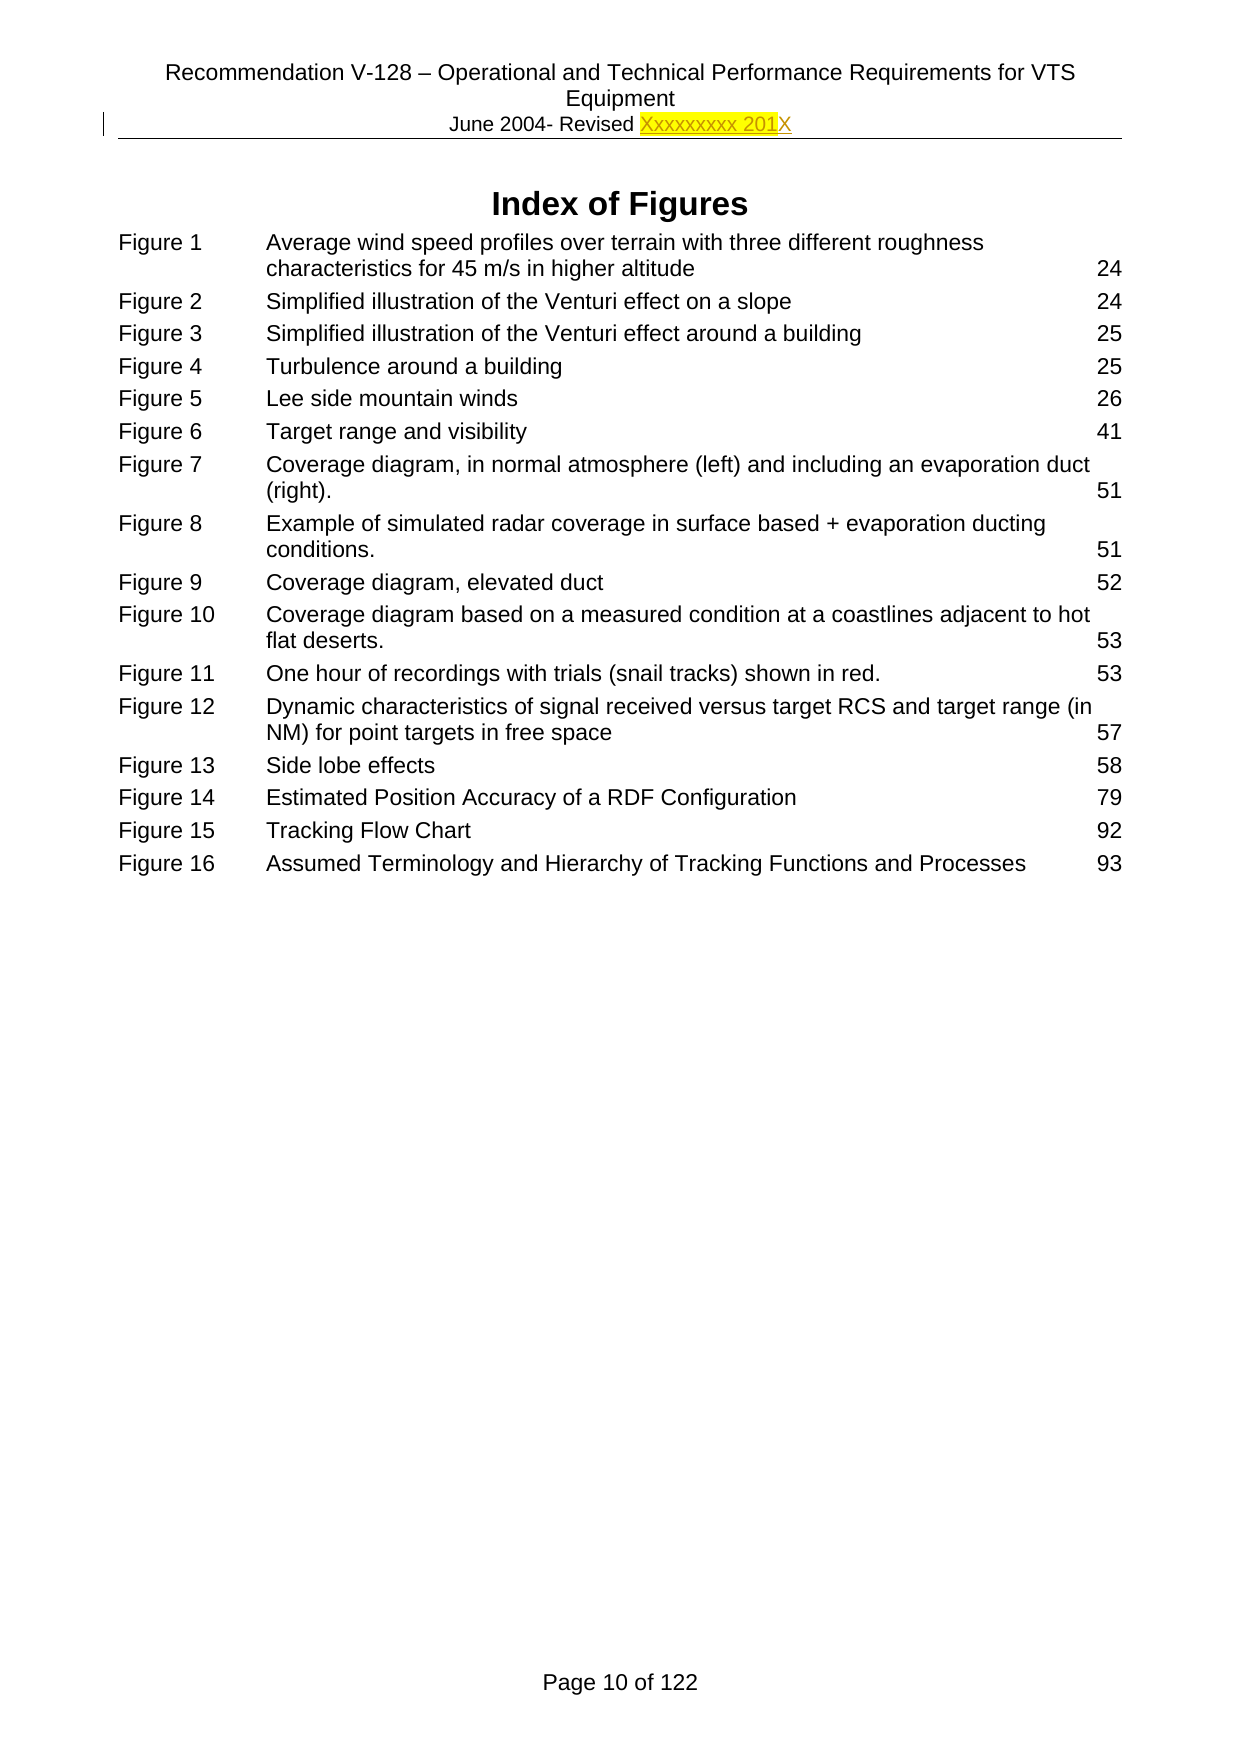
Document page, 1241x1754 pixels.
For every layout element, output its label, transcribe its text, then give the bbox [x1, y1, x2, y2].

text Figure 2 Simplified illustration of the Venturi effect on a slope 24 [118, 288, 1122, 314]
text Figure 1 Average wind speed profiles over terrain with three different roughness characteristics for 45 m/s in higher altitude 24 [118, 229, 1122, 281]
text Figure 3 Simplified illustration of the Venturi effect around a building 25 [118, 320, 1122, 347]
text Figure 8 Example of simulated radar coverage in surface based + evaporation ducting conditions. 51 [118, 509, 1122, 562]
text Figure 14 Estimated Position Accuracy of a RDF Configuration 79 [118, 784, 1122, 811]
title Index of Figures [118, 184, 1122, 222]
text Figure 13 Side lobe effects 58 [118, 752, 1122, 778]
text Figure 6 Target range and visibility 41 [118, 418, 1122, 444]
text Figure 16 Assumed Terminology and Hierarchy of Tracking Functions and Processes 93 [118, 849, 1122, 876]
text Figure 7 Coverage diagram, in normal atmosphere (left) and including an evaporation duct (right). 51 [118, 451, 1122, 503]
text Figure 15 Tracking Flow Chart 92 [118, 817, 1122, 843]
text Figure 12 Dynamic characteristics of signal received versus target RCS and target range (in NM) for point targets in free space 57 [118, 693, 1122, 745]
text Figure 11 One hour of recordings with trials (snail tracks) shown in red. 53 [118, 660, 1122, 686]
text Figure 10 Coverage diagram based on a measured condition at a coastlines adjacent to hot flat deserts. 53 [118, 601, 1122, 654]
text Figure 5 Lee side mountain winds 26 [118, 385, 1122, 412]
text Figure 4 Turbulence around a building 25 [118, 353, 1122, 379]
text Figure 9 Coverage diagram, elevated duct 52 [118, 568, 1122, 595]
